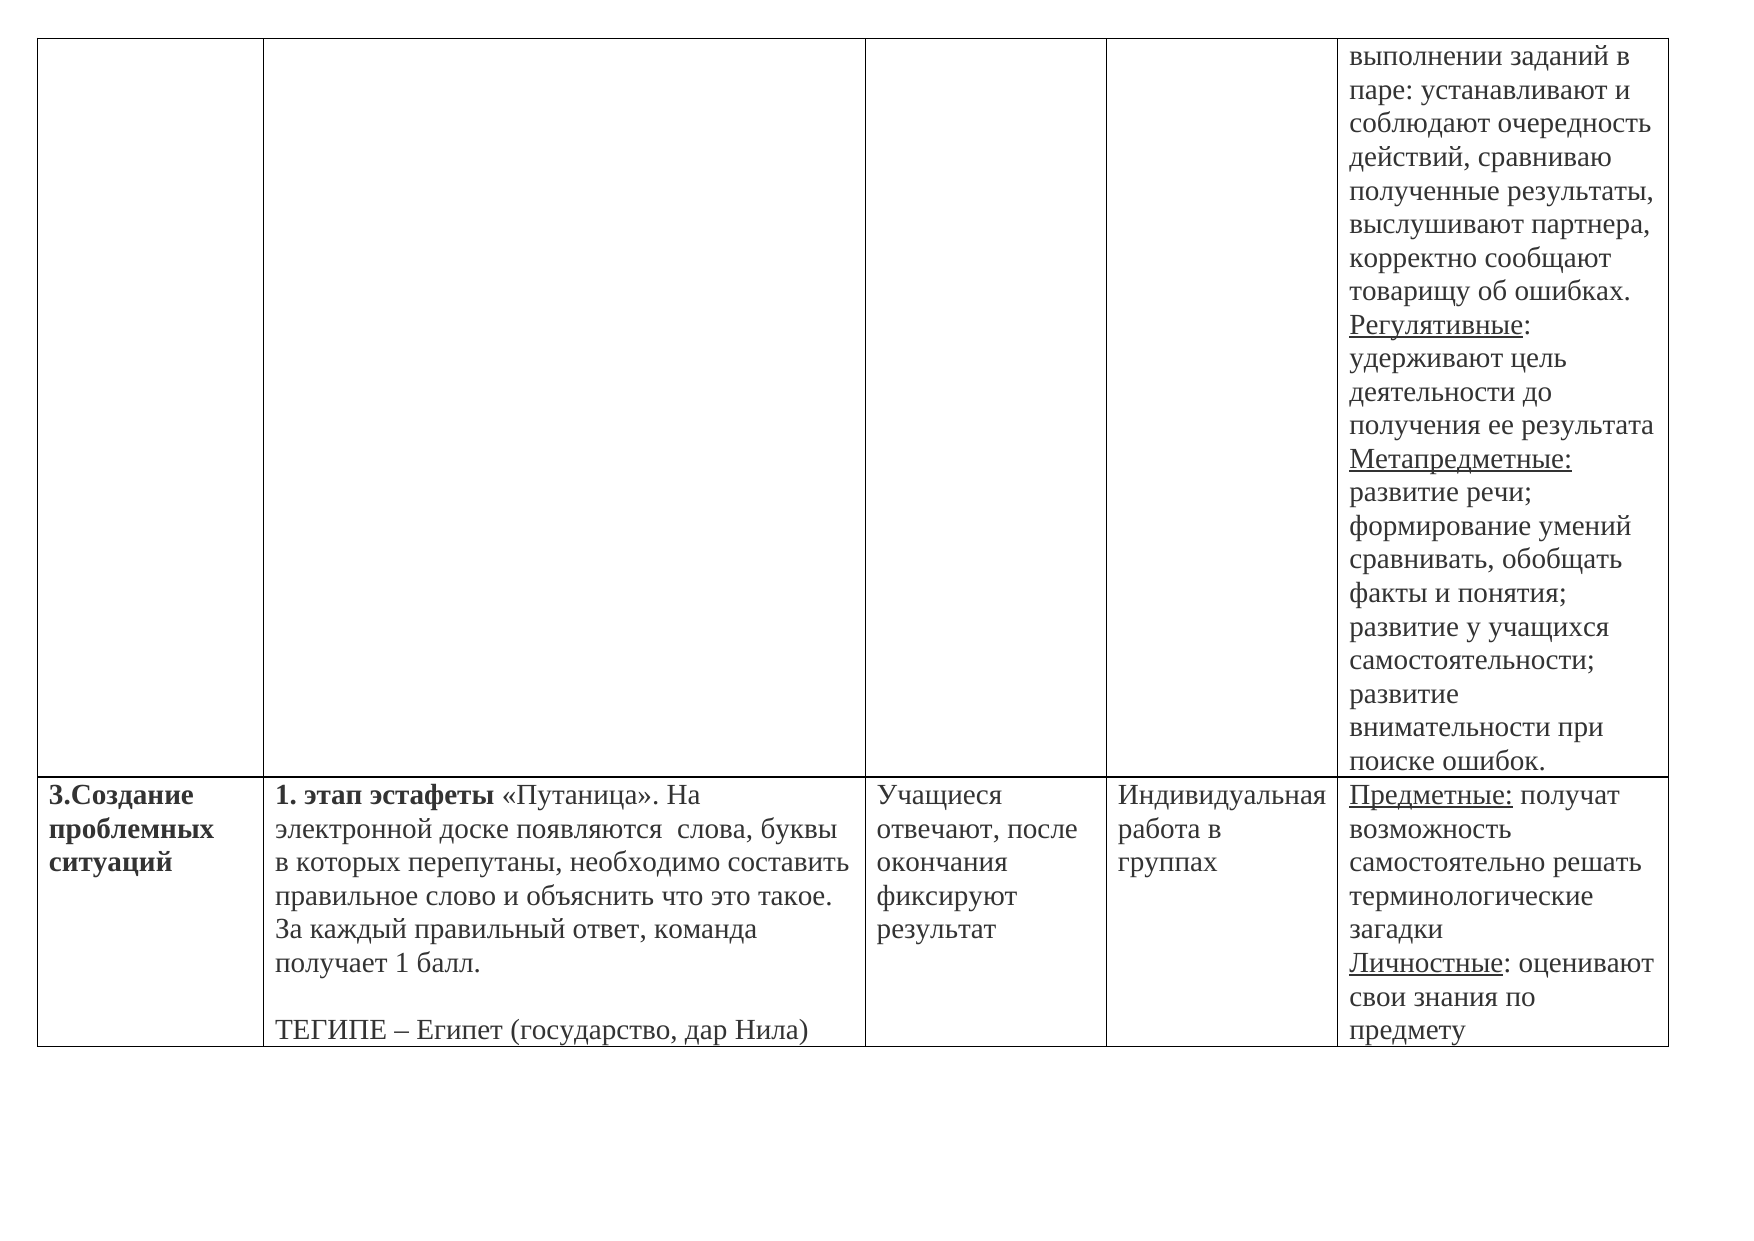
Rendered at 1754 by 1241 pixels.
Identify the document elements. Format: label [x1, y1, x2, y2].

table_cell [1338, 778, 1668, 1046]
table_cell [1107, 39, 1337, 776]
table_cell [1107, 778, 1337, 1046]
table_cell [866, 39, 1106, 776]
table_cell [264, 39, 865, 776]
table_cell [38, 778, 263, 1046]
table_cell [866, 778, 1106, 1046]
table_cell [264, 778, 865, 1046]
table_cell [38, 39, 263, 776]
table_cell [1338, 39, 1668, 776]
